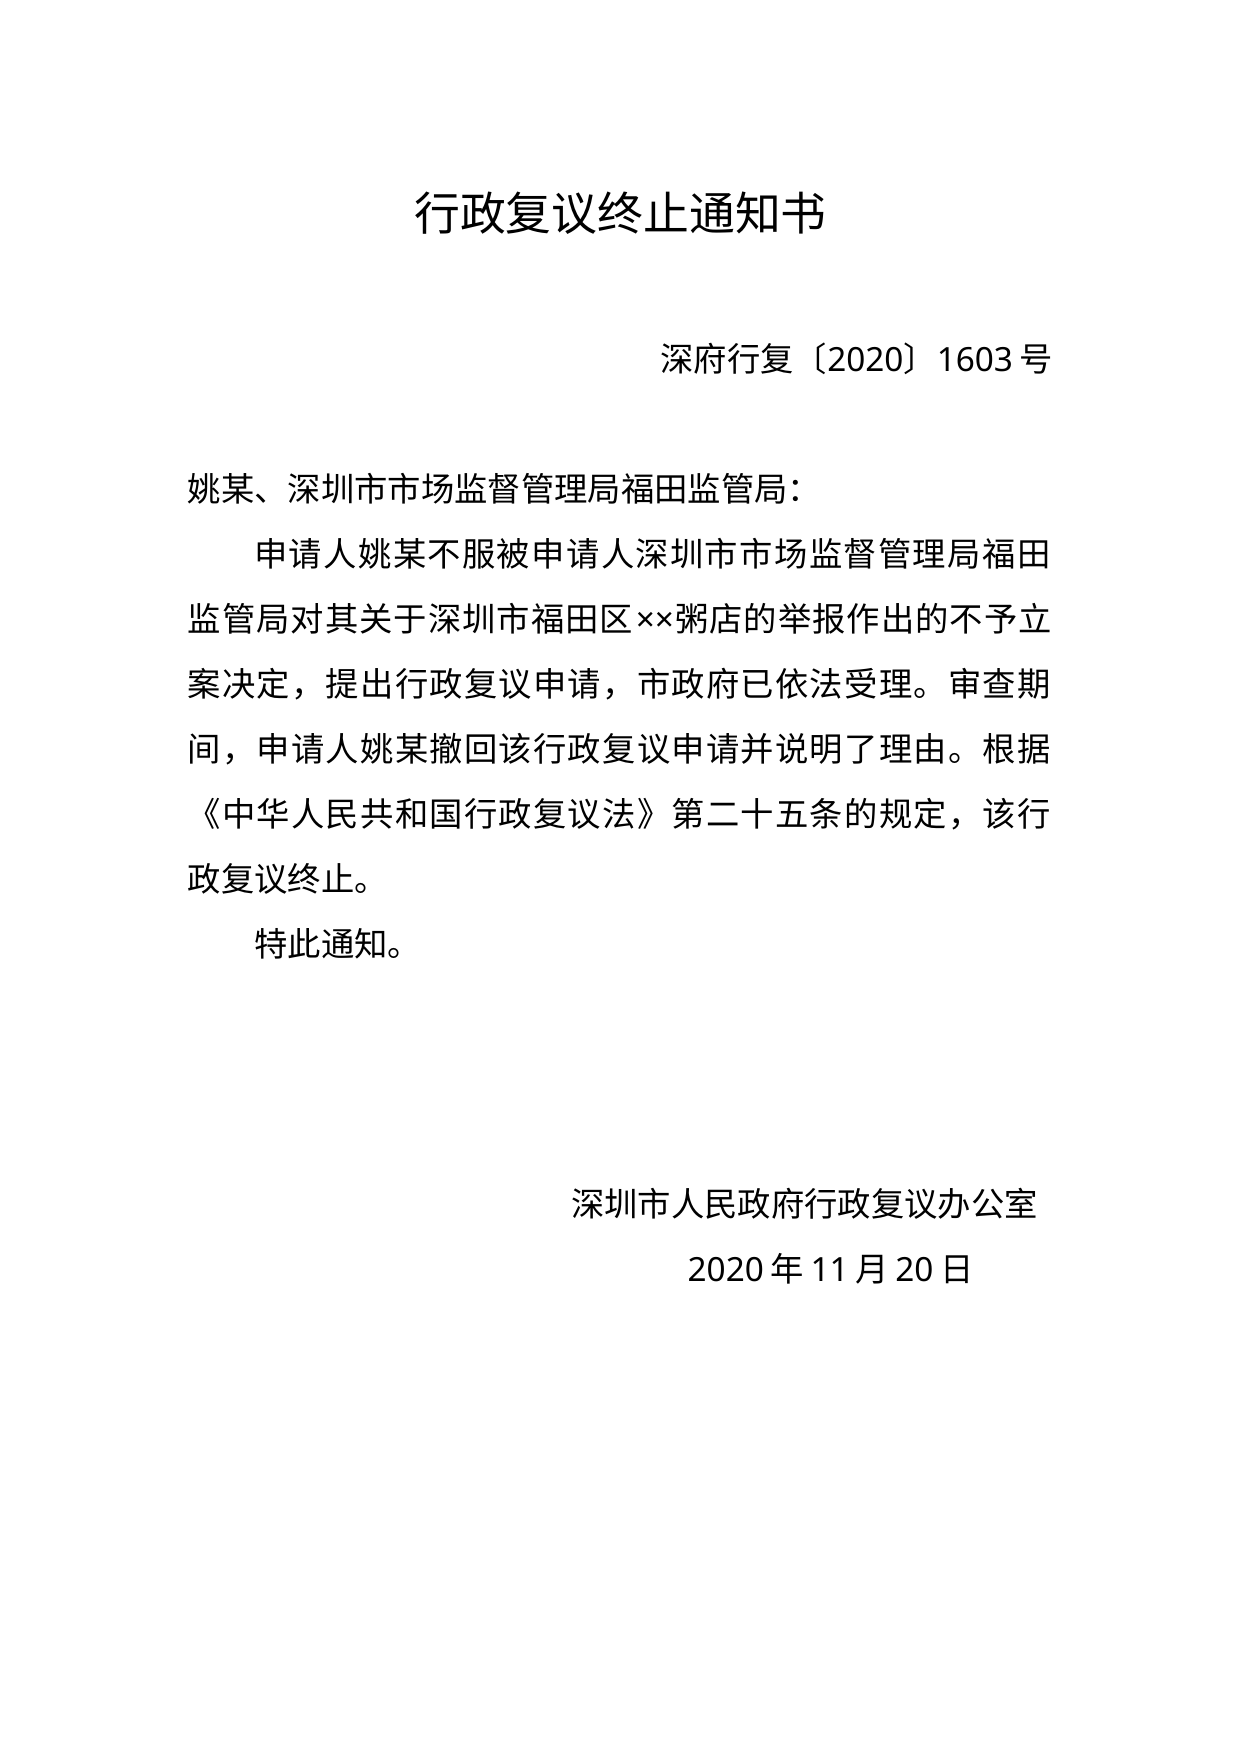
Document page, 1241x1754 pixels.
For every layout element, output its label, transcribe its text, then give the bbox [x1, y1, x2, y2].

text 深府行复〔2020〕1603号 [187, 324, 1053, 389]
text 2020年11月20日 [187, 1234, 1053, 1299]
text 深圳市人民政府行政复议办公室 [187, 1169, 1053, 1234]
text 特此通知。 [187, 909, 1053, 974]
text 行政复议终止通知书 [187, 162, 1053, 259]
text 姚某、深圳市市场监督管理局福田监管局： [187, 454, 1053, 519]
text 申请人姚某不服被申请人深圳市市场监督管理局福田监管局对其关于深圳市福田区××粥店的举报作出的不予立案决定，提出行政复议申请，市政府已依法受理。审查期间，申请人姚某撤回该行政复议申请并说明了理由。根据《中华人民共和国行政复议法》第二十五条的规定，该行政复议终止。 [187, 519, 1053, 909]
